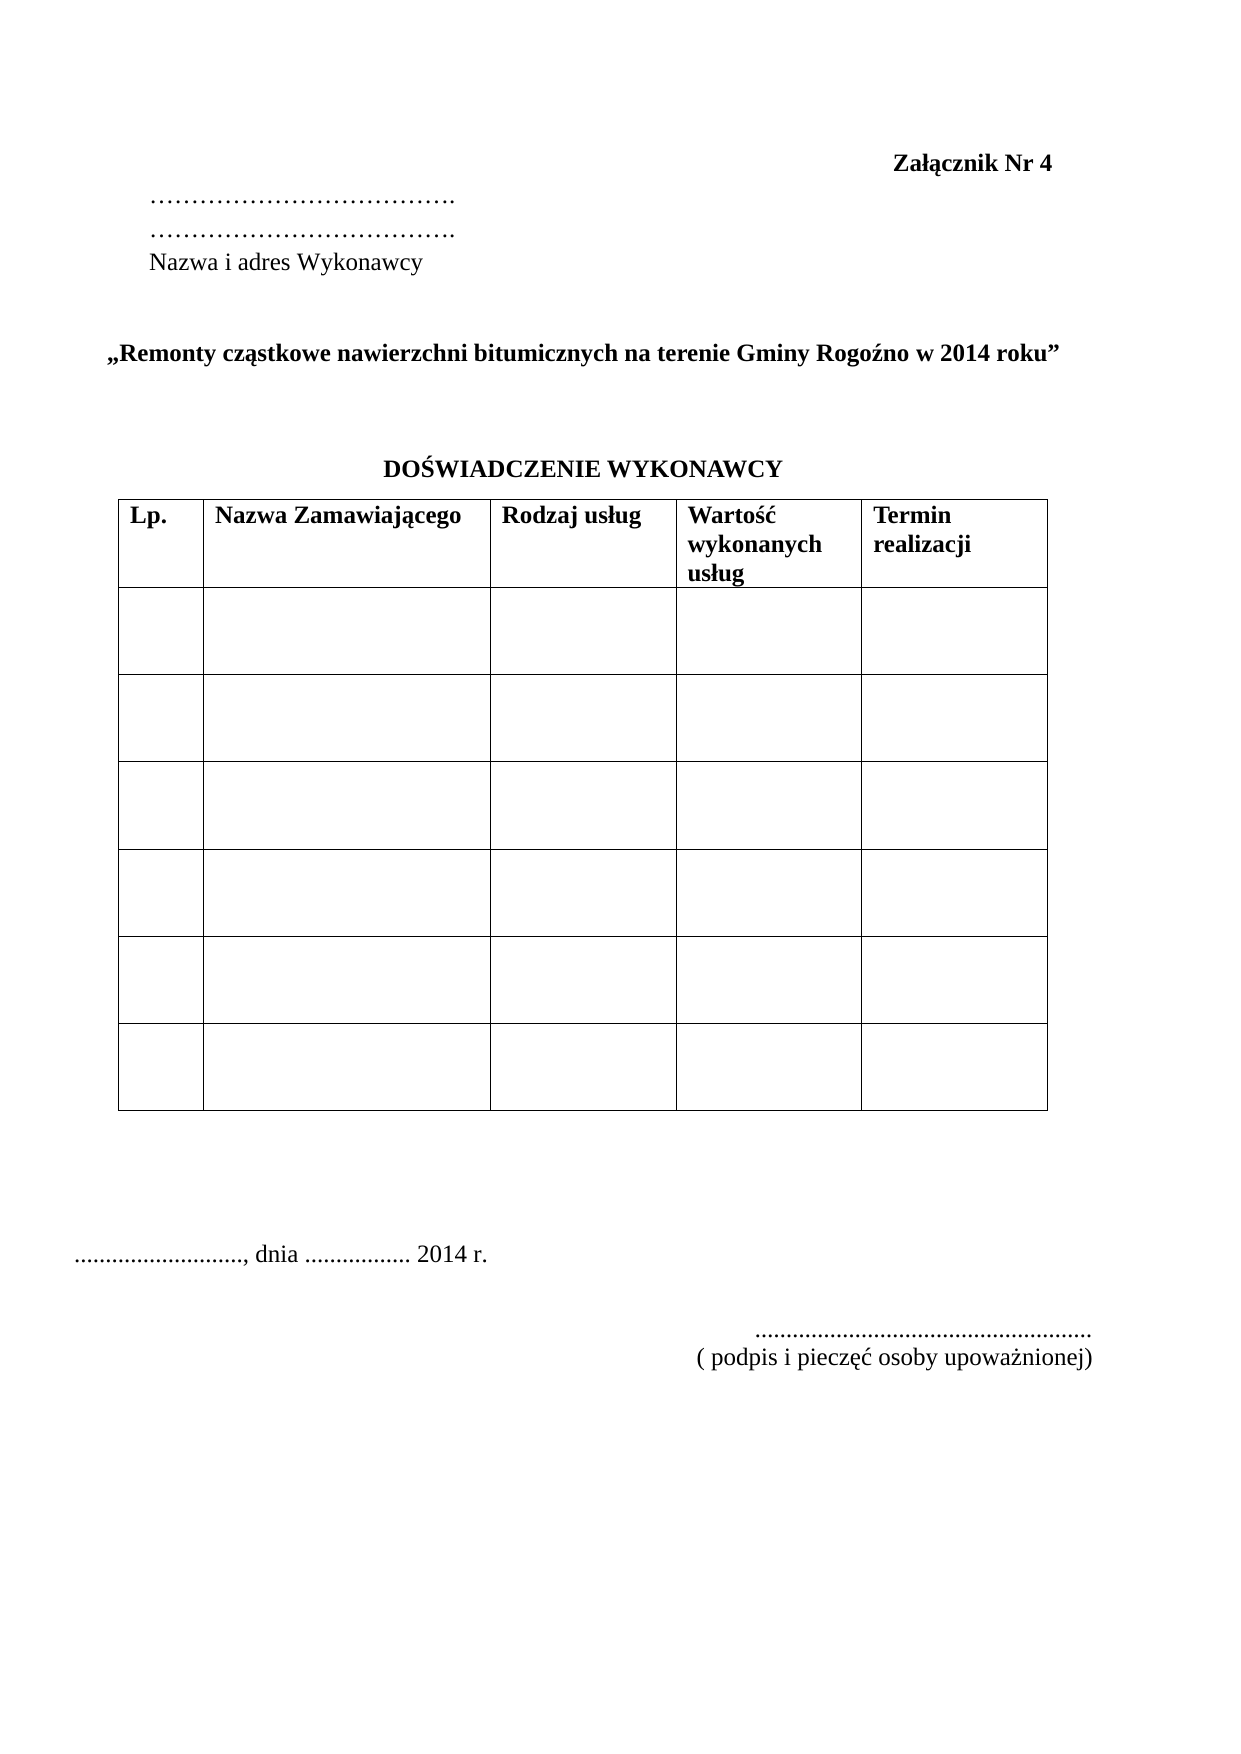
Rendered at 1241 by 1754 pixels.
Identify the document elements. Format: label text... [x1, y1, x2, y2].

table_cell [862, 762, 1047, 848]
text „Remonty cząstkowe nawierzchni bitumicznych na terenie Gminy Rogoźno w 2014 roku” [74, 338, 1093, 366]
list Nazwa i adres Wykonawcy [149, 247, 1093, 275]
table_cell [491, 937, 676, 1023]
table_cell [204, 588, 490, 674]
list ………………………………. [149, 214, 1093, 242]
list ………………………………. [149, 181, 1093, 209]
table_cell [491, 850, 676, 936]
table_cell [862, 850, 1047, 936]
text ...................................................... [74, 1314, 1093, 1342]
table_cell [677, 1024, 861, 1110]
table_cell [491, 1024, 676, 1110]
table_cell [119, 762, 203, 848]
table_cell [862, 675, 1047, 761]
table_header Wartość wykonanych usług [677, 500, 861, 587]
table_cell [119, 675, 203, 761]
table_cell [677, 937, 861, 1023]
table_header Nazwa Zamawiającego [204, 500, 490, 587]
table_cell [862, 937, 1047, 1023]
table_cell [677, 588, 861, 674]
table_cell [204, 675, 490, 761]
table_cell [862, 1024, 1047, 1110]
table_cell [119, 937, 203, 1023]
table_cell [119, 588, 203, 674]
text DOŚWIADCZENIE WYKONAWCY [74, 454, 1093, 482]
table_cell [677, 762, 861, 848]
table_cell [204, 1024, 490, 1110]
table_cell [119, 850, 203, 936]
table_header Lp. [119, 500, 203, 587]
table_cell [677, 675, 861, 761]
table_cell [204, 850, 490, 936]
list Załącznik Nr 4 [149, 148, 1093, 176]
table_header Termin realizacji [862, 500, 1047, 587]
table_cell [119, 1024, 203, 1110]
table_cell [204, 762, 490, 848]
table_cell [491, 588, 676, 674]
text ..........................., dnia ................. 2014 r. [74, 1239, 1093, 1268]
table_cell [862, 588, 1047, 674]
text ( podpis i pieczęć osoby upoważnionej) [74, 1342, 1093, 1371]
table_cell [491, 675, 676, 761]
table_header Rodzaj usług [491, 500, 676, 587]
table_cell [491, 762, 676, 848]
table_cell [677, 850, 861, 936]
table_cell [204, 937, 490, 1023]
